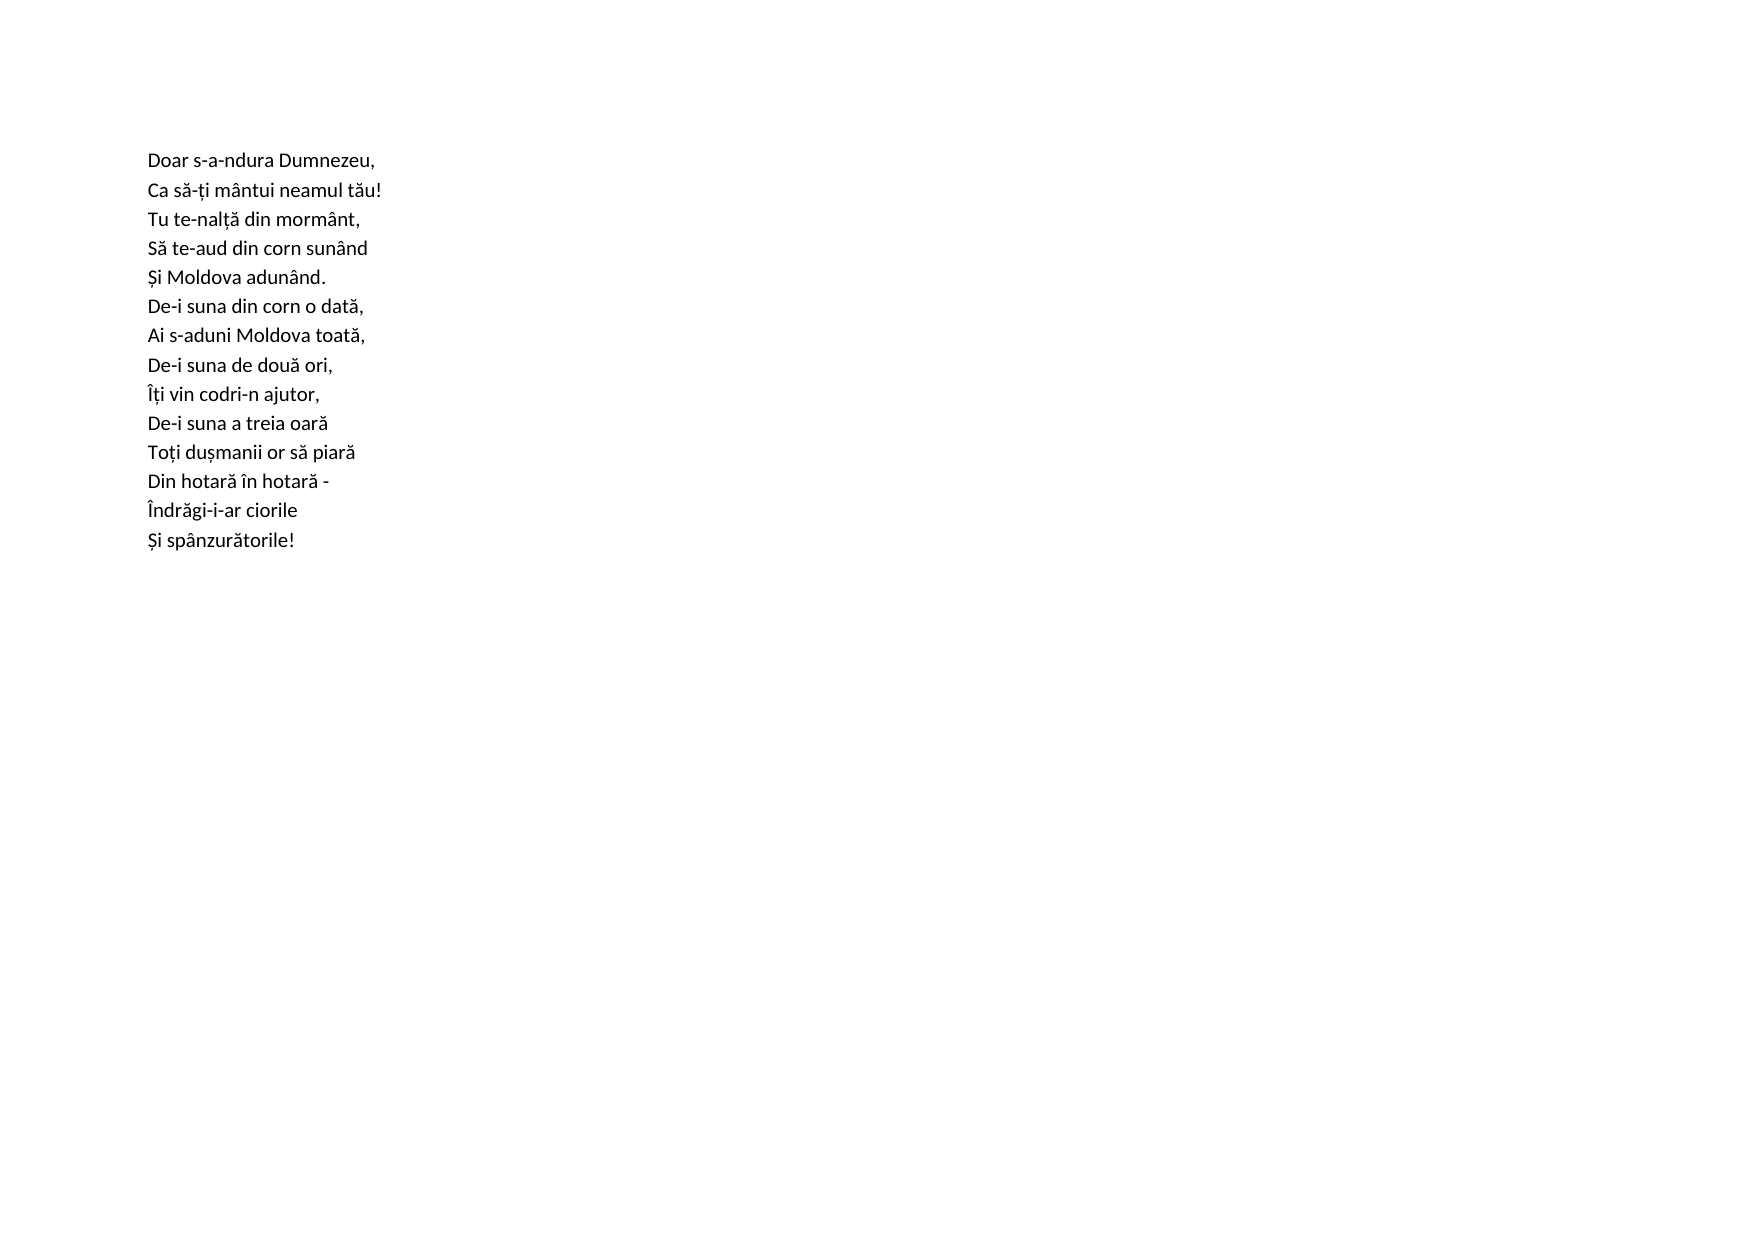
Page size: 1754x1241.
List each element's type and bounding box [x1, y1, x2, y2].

text [148, 148, 1606, 552]
